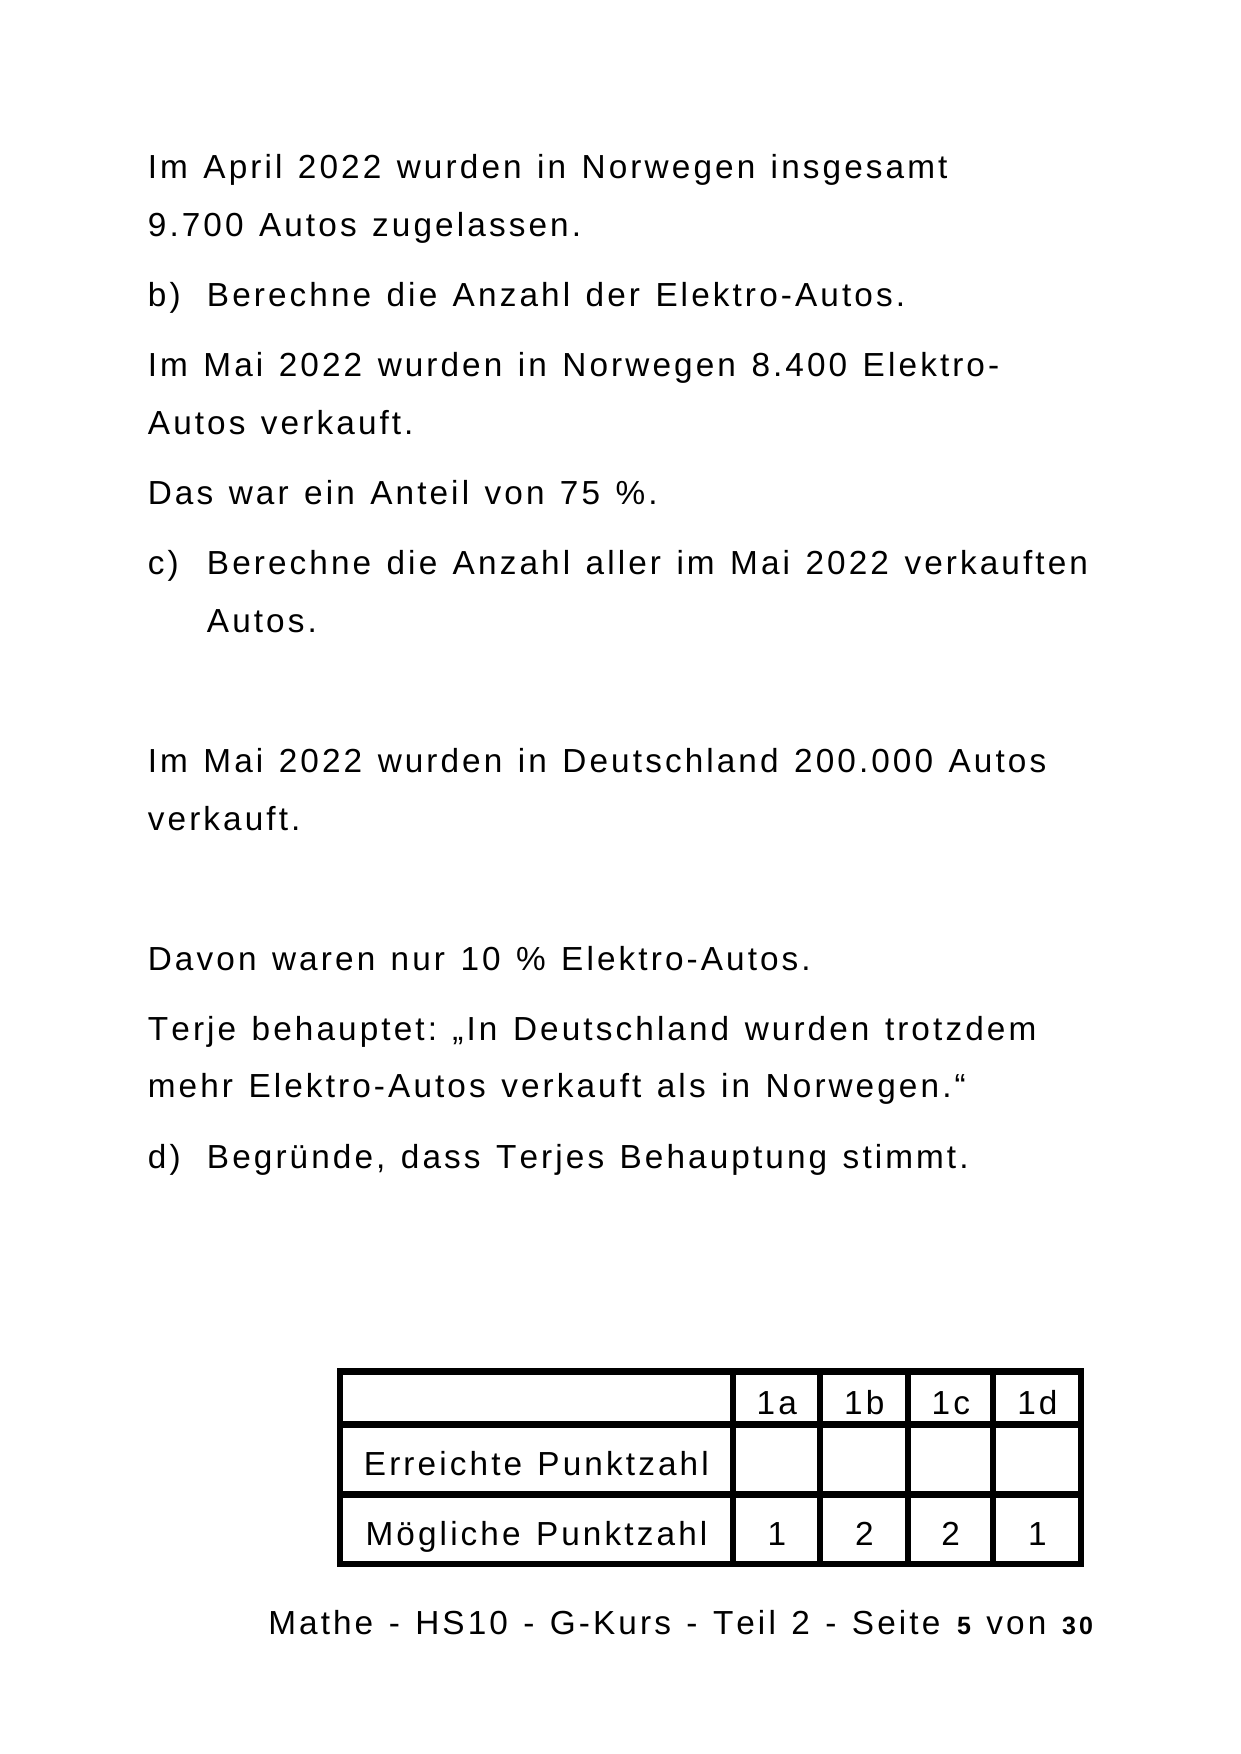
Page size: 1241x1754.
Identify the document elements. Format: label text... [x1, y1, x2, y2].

table_header 1c [911, 1375, 990, 1421]
text Im April 2022 wurden in Norwegen insgesamt 9.700 Autos zugelassen. [148, 148, 1093, 244]
list b) Berechne die Anzahl der Elektro-Autos. [148, 275, 1093, 314]
text Im Mai 2022 wurden in Deutschland 200.000 Autos verkauft. [148, 741, 1093, 837]
list c) Berechne die Anzahl aller im Mai 2022 verkauften Autos. [148, 543, 1093, 639]
table_cell 1 [996, 1498, 1078, 1561]
table_cell 2 [911, 1498, 990, 1561]
table_header 1d [996, 1375, 1078, 1421]
table_cell [823, 1428, 905, 1491]
table_cell [996, 1428, 1078, 1491]
table_cell Mögliche Punktzahl [343, 1498, 730, 1561]
list d) Begründe, dass Terjes Behauptung stimmt. [148, 1137, 1093, 1175]
table_cell 2 [823, 1498, 905, 1561]
table_header 1a [736, 1375, 817, 1421]
table_header [343, 1375, 730, 1421]
text Im Mai 2022 wurden in Norwegen 8.400 Elektro-Autos verkauft. [148, 345, 1093, 441]
text Davon waren nur 10 % Elektro-Autos. [148, 939, 1093, 977]
text Terje behauptet: „In Deutschland wurden trotzdem mehr Elektro-Autos verkauft als in Norwegen.“ [148, 1009, 1093, 1105]
table_cell Erreichte Punktzahl [343, 1428, 730, 1491]
table_cell 1 [736, 1498, 817, 1561]
table_cell [736, 1428, 817, 1491]
table_header 1b [823, 1375, 905, 1421]
table_cell [911, 1428, 990, 1491]
text Das war ein Anteil von 75 %. [148, 473, 1093, 512]
